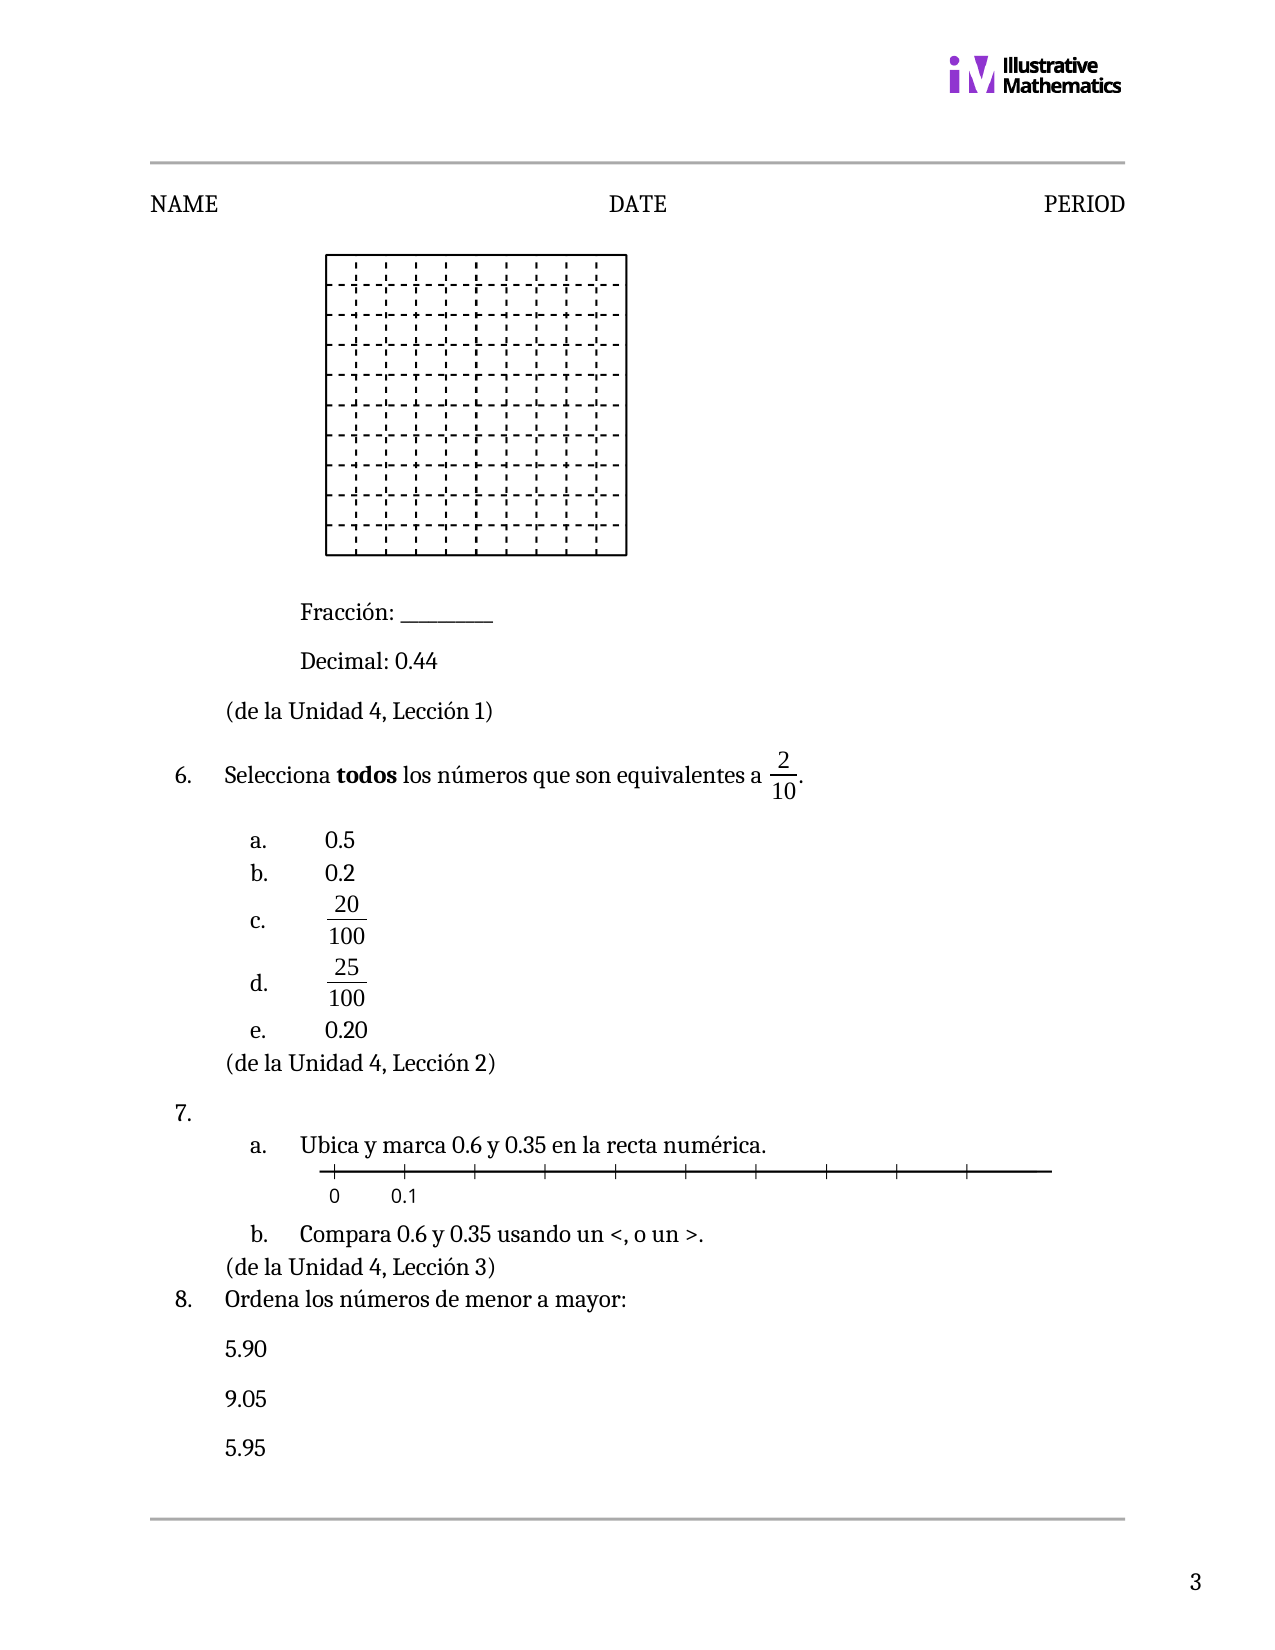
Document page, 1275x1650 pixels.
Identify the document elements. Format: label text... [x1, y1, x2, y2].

picture [949, 55, 1121, 93]
list Selecciona todos los números que son equivalentes a . [175, 746, 1125, 805]
list (de la Unidad 4, Lección 1) [175, 697, 1125, 725]
list 0.20 [250, 1016, 1125, 1045]
list Ubica y marca 0.6 y 0.35 en la recta numérica. [250, 1131, 1125, 1160]
list 0.2 [250, 858, 1125, 887]
list 5.90 [175, 1335, 1125, 1364]
list Compara 0.6 y 0.35 usando un <, o un >. [250, 1220, 1125, 1249]
list Decimal: 0.44 [250, 647, 1125, 676]
list 9.05 [175, 1384, 1125, 1413]
picture [318, 247, 634, 559]
list (de la Unidad 4, Lección 2) [175, 1049, 1125, 1078]
list (de la Unidad 4, Lección 3) [175, 1253, 1125, 1282]
picture [318, 1163, 1053, 1211]
list Fracción: __________ [250, 569, 1125, 626]
list 0.5 [250, 826, 1125, 855]
list 5.95 [175, 1434, 1125, 1463]
list Ordena los números de menor a mayor: [175, 1285, 1125, 1314]
